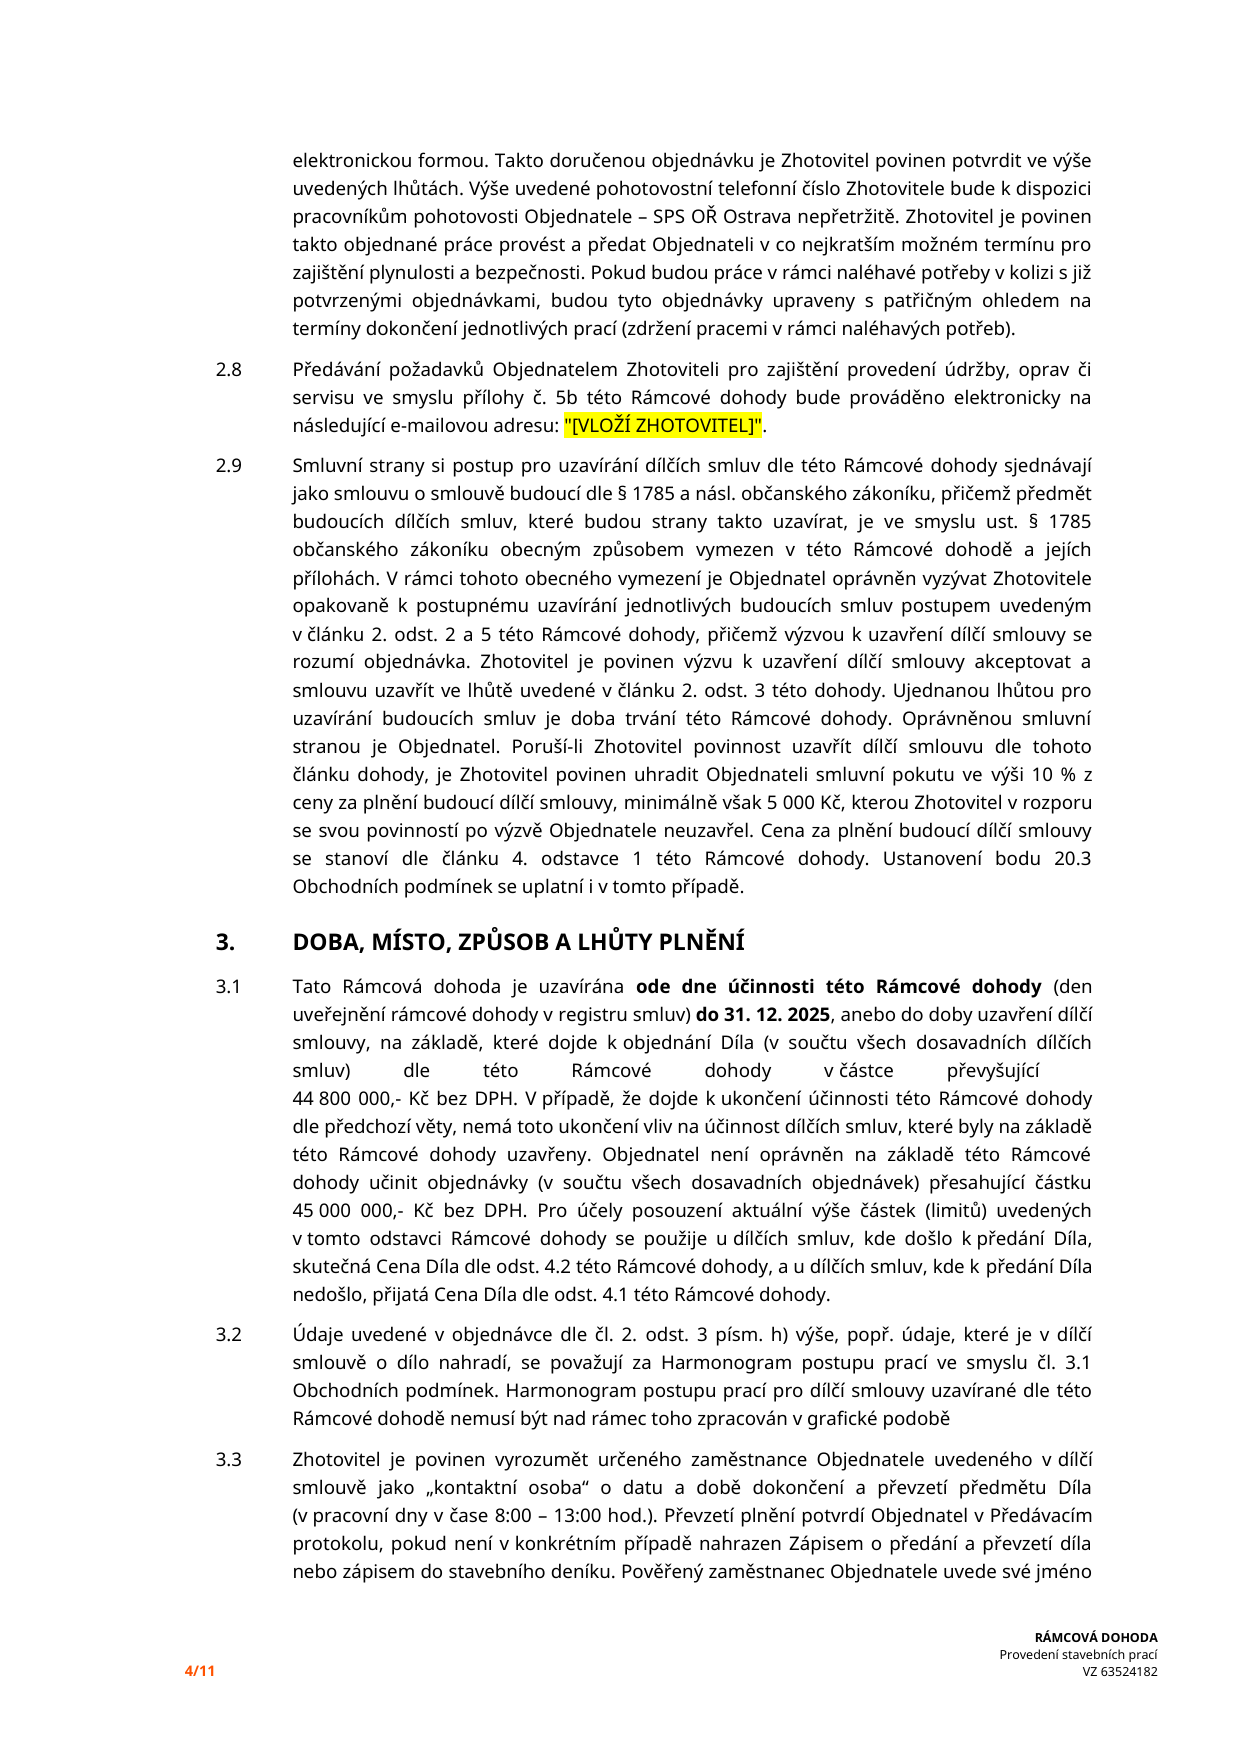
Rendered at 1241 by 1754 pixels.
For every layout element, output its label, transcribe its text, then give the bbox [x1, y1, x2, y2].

text Tato Rámcová dohoda je uzavírána ode dne účinnosti této Rámcové dohody (den uveřejnění rámcové dohody v registru smluv) do 31. 12. 2025, anebo do doby uzavření dílčí smlouvy, na základě, které dojde k objednání Díla (v součtu všech dosavadních dílčích smluv) dle této Rámcové dohody v částce převyšující 44 800 000,- Kč bez DPH. V případě, že dojde k ukončení účinnosti této Rámcové dohody dle předchozí věty, nemá toto ukončení vliv na účinnost dílčích smluv, které byly na základě této Rámcové dohody uzavřeny. Objednatel není oprávněn na základě této Rámcové dohody učinit objednávky (v součtu všech dosavadních objednávek) přesahující částku 45 000 000,- Kč bez DPH. Pro účely posouzení aktuální výše částek (limitů) uvedených v tomto odstavci Rámcové dohody se použije u dílčích smluv, kde došlo k předání Díla, skutečná Cena Díla dle odst. 4.2 této Rámcové dohody, a u dílčích smluv, kde k předání Díla nedošlo, přijatá Cena Díla dle odst. 4.1 této Rámcové dohody. [216, 973, 1093, 1307]
text Předávání požadavků Objednatelem Zhotoviteli pro zajištění provedení údržby, oprav či servisu ve smyslu přílohy č. 5b této Rámcové dohody bude prováděno elektronicky na následující e-mailovou adresu: "[VLOŽÍ ZHOTOVITEL]". [216, 356, 1093, 438]
text Údaje uvedené v objednávce dle čl. 2. odst. 3 písm. h) výše, popř. údaje, které je v dílčí smlouvě o dílo nahradí, se považují za Harmonogram postupu prací ve smyslu čl. 3.1 Obchodních podmínek. Harmonogram postupu prací pro dílčí smlouvy uzavírané dle této Rámcové dohodě nemusí být nad rámec toho zpracován v grafické podobě [216, 1322, 1093, 1431]
text DOBA, MÍSTO, ZPŮSOB A LHŮTY PLNĚNÍ [216, 926, 1093, 957]
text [216, 147, 1093, 341]
text Smluvní strany si postup pro uzavírání dílčích smluv dle této Rámcové dohody sjednávají jako smlouvu o smlouvě budoucí dle § 1785 a násl. občanského zákoníku, přičemž předmět budoucích dílčích smluv, které budou strany takto uzavírat, je ve smyslu ust. § 1785 občanského zákoníku obecným způsobem vymezen v této Rámcové dohodě a jejích přílohách. V rámci tohoto obecného vymezení je Objednatel oprávněn vyzývat Zhotovitele opakovaně k postupnému uzavírání jednotlivých budoucích smluv postupem uvedeným v článku 2. odst. 2 a 5 této Rámcové dohody, přičemž výzvou k uzavření dílčí smlouvy se rozumí objednávka. Zhotovitel je povinen výzvu k uzavření dílčí smlouvy akceptovat a smlouvu uzavřít ve lhůtě uvedené v článku 2. odst. 3 této dohody. Ujednanou lhůtou pro uzavírání budoucích smluv je doba trvání této Rámcové dohody. Oprávněnou smluvní stranou je Objednatel. Poruší-li Zhotovitel povinnost uzavřít dílčí smlouvu dle tohoto článku dohody, je Zhotovitel povinen uhradit Objednateli smluvní pokutu ve výši 10 % z ceny za plnění budoucí dílčí smlouvy, minimálně však 5 000 Kč, kterou Zhotovitel v rozporu se svou povinností po výzvě Objednatele neuzavřel. Cena za plnění budoucí dílčí smlouvy se stanoví dle článku 4. odstavce 1 této Rámcové dohody. Ustanovení bodu 20.3 Obchodních podmínek se uplatní i v tomto případě. [216, 453, 1093, 898]
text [216, 1446, 1093, 1584]
